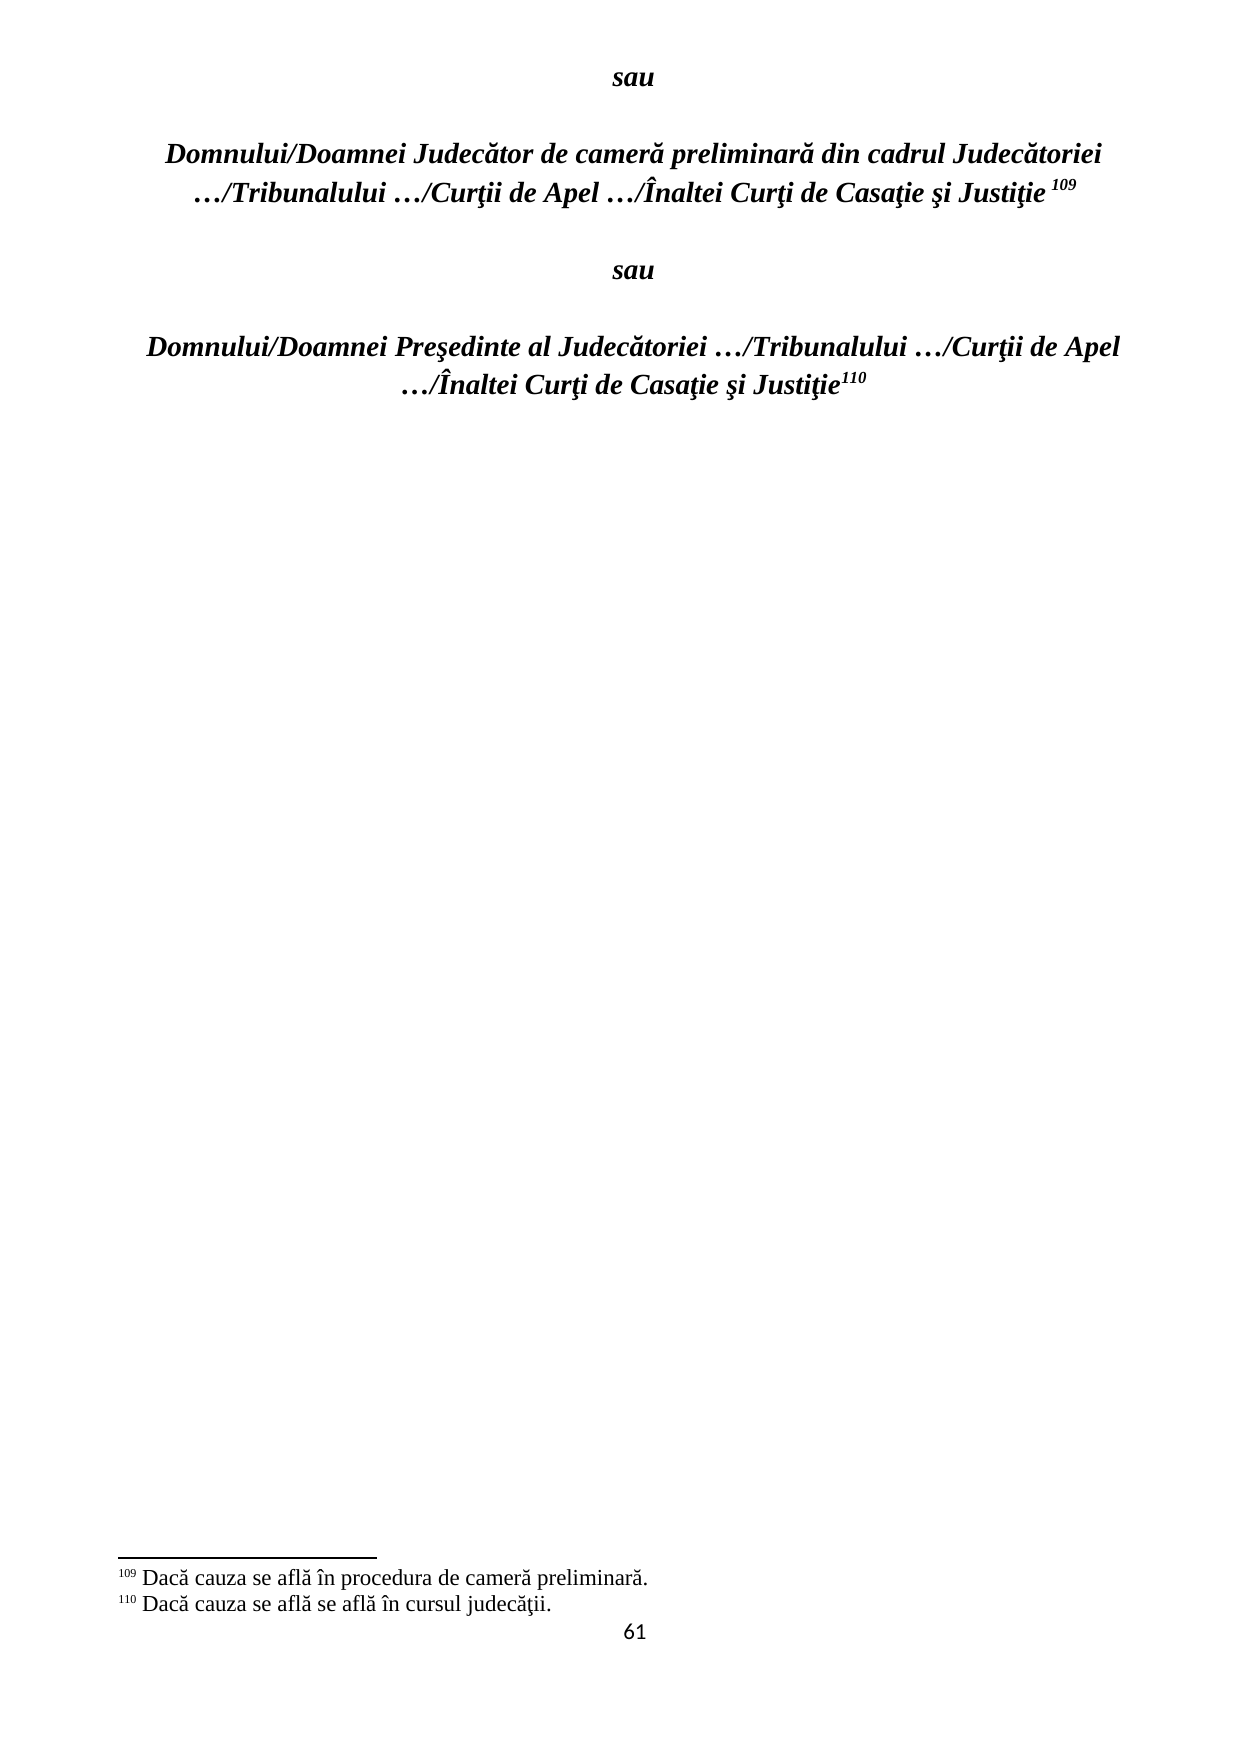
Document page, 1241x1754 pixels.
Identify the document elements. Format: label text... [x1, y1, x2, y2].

text Domnului/Doamnei Preşedinte al Judecătoriei …/Tribunalului …/Curţii de Apel …/Înaltei Curţi de Casaţie şi Justiţie [118, 329, 1152, 401]
text sau [118, 59, 1152, 93]
text sau [118, 252, 1152, 285]
text Domnului/Doamnei Judecător de cameră preliminară din cadrul Judecătoriei …/Tribunalului …/Curţii de Apel …/Înaltei Curţi de Casaţie şi Justiţie [118, 136, 1152, 208]
